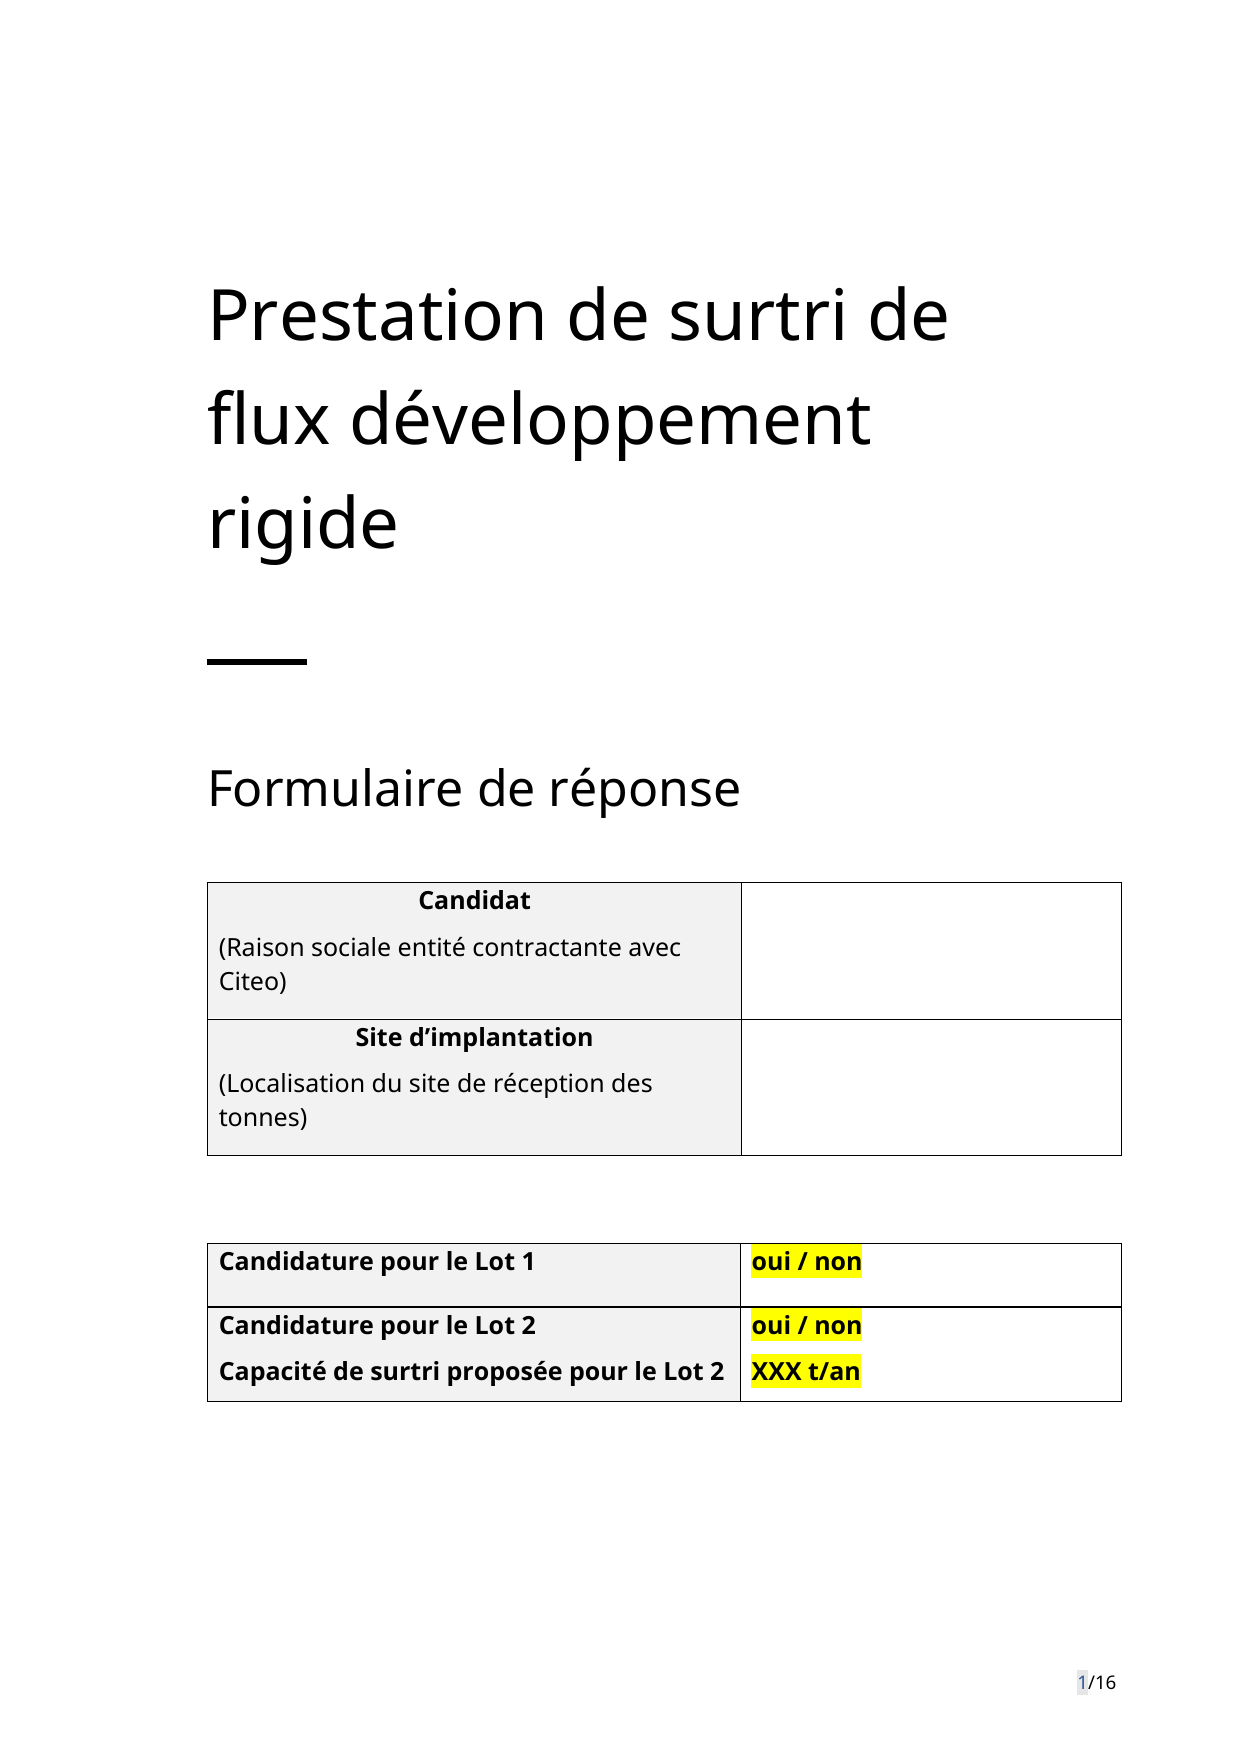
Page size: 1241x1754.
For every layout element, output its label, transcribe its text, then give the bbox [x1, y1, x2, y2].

title Prestation de surtri de flux développement rigide [207, 265, 1033, 569]
table_cell Candidature pour le Lot 2 Capacité de surtri proposée pour le Lot 2 [208, 1308, 740, 1401]
table_header [742, 883, 1121, 1018]
table_header oui / non [741, 1244, 1121, 1306]
table_header Candidature pour le Lot 1 [208, 1244, 740, 1306]
table_cell oui / non XXX t/an [741, 1308, 1121, 1401]
table_header Candidat (Raison sociale entité contractante avec Citeo) [208, 883, 741, 1018]
table_cell Site d’implantation (Localisation du site de réception des tonnes) [208, 1020, 741, 1155]
subtitle Formulaire de réponse [207, 752, 901, 821]
table_cell [742, 1020, 1121, 1155]
